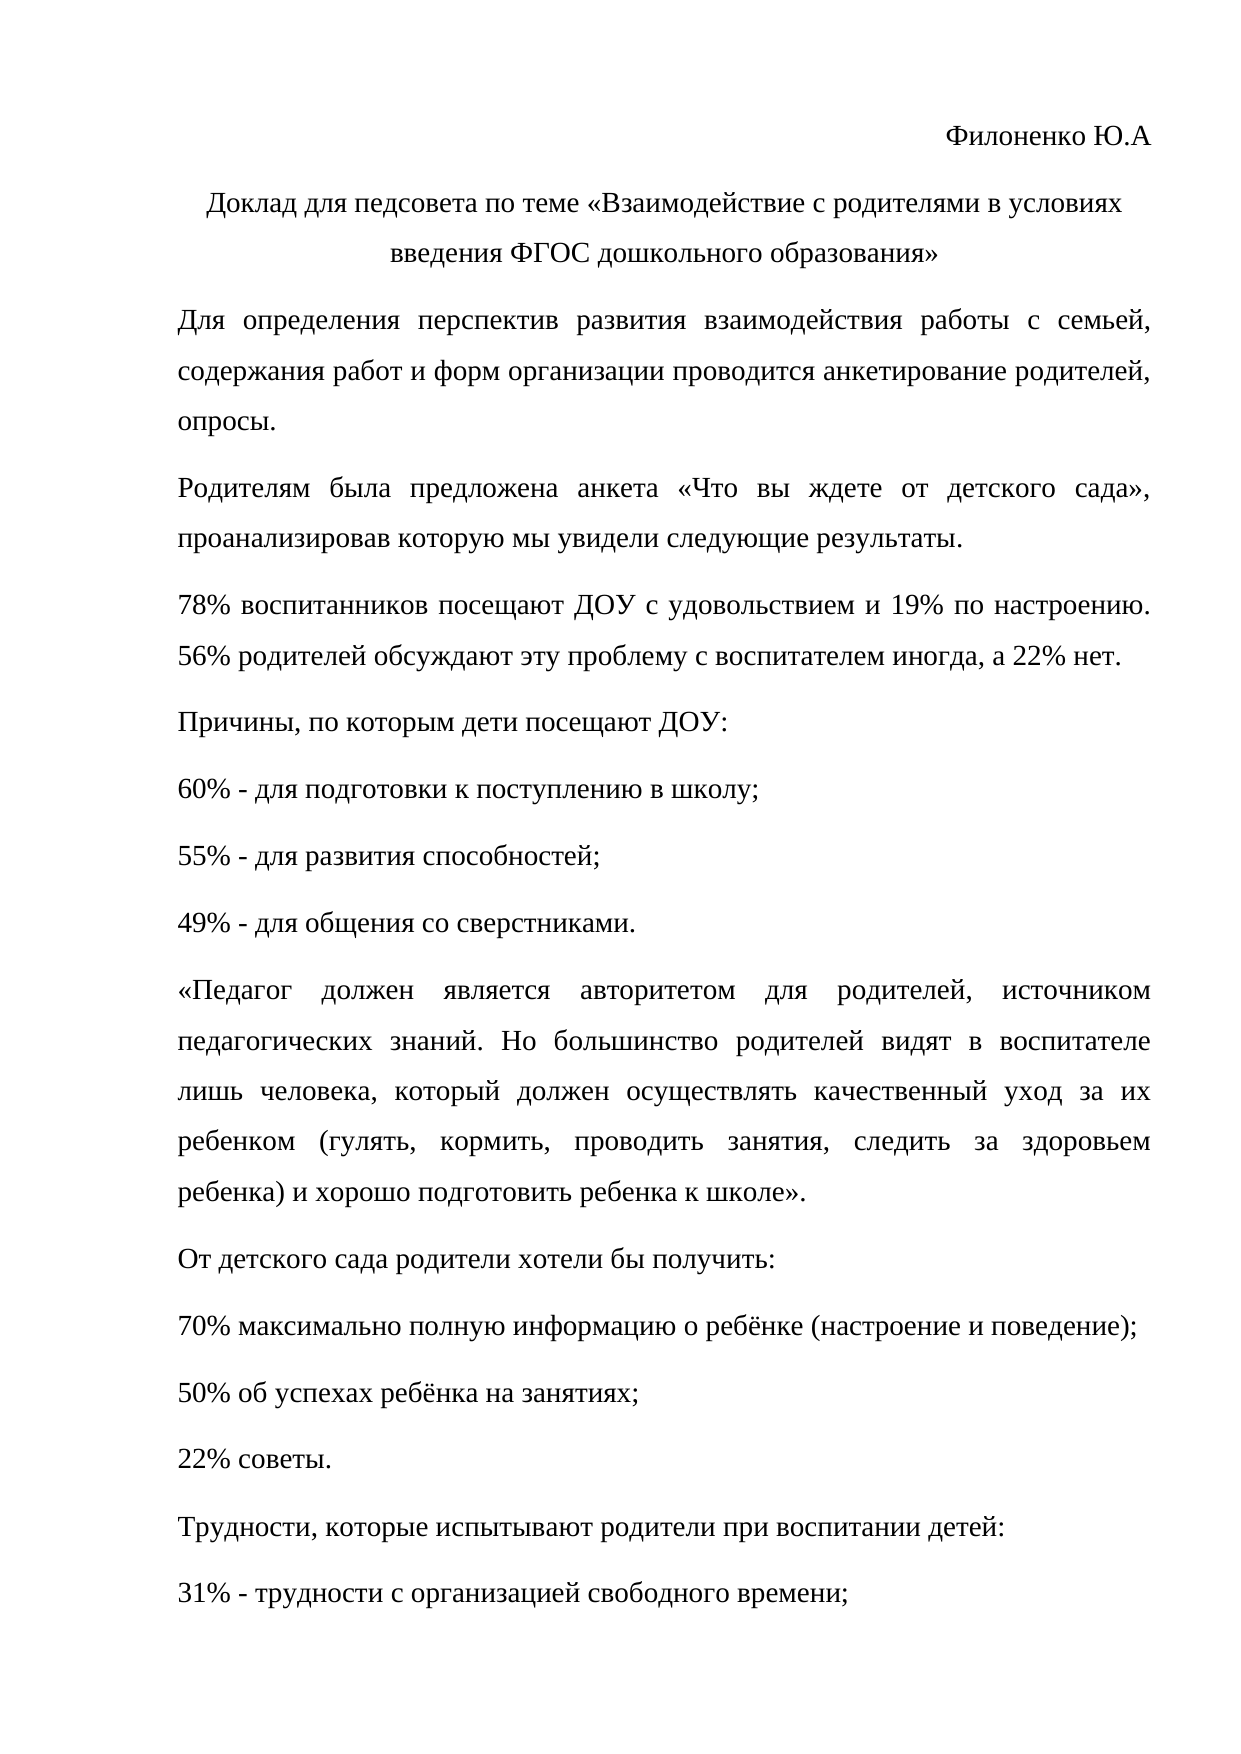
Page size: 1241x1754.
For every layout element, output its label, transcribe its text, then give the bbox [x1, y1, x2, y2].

text 55% - для развития способностей; [177, 838, 1152, 872]
text 22% советы. [177, 1442, 1152, 1475]
text Трудности, которые испытывают родители при воспитании детей: [177, 1509, 1152, 1542]
text «Педагог должен является авторитетом для родителей, источником педагогических знаний. Но большинство родителей видят в воспитателе лишь человека, который должен осуществлять качественный уход за их ребенком (гулять, кормить, проводить занятия, следить за здоровьем ребенка) и хорошо подготовить ребенка к школе». [177, 972, 1152, 1207]
text Причины, по которым дети посещают ДОУ: [177, 704, 1152, 738]
text Для определения перспектив развития взаимодействия работы с семьей, содержания работ и форм организации проводится анкетирование родителей, опросы. [177, 302, 1152, 437]
text От детского сада родители хотели бы получить: [177, 1241, 1152, 1274]
text 49% - для общения со сверстниками. [177, 906, 1152, 939]
text 60% - для подготовки к поступлению в школу; [177, 772, 1152, 805]
text 78% воспитанников посещают ДОУ с удовольствием и 19% по настроению. 56% родителей обсуждают эту проблему с воспитателем иногда, а 22% нет. [177, 587, 1152, 671]
text 50% об успехах ребёнка на занятиях; [177, 1375, 1152, 1408]
text Родителям была предложена анкета «Что вы ждете от детского сада», проанализировав которую мы увидели следующие результаты. [177, 470, 1152, 554]
text Доклад для педсовета по теме «Взаимодействие с родителями в условиях введения ФГОС дошкольного образования» [177, 185, 1152, 269]
text 70% максимально полную информацию о ребёнке (настроение и поведение); [177, 1308, 1152, 1341]
text Филоненко Ю.А [177, 118, 1152, 152]
text 31% - трудности с организацией свободного времени; [177, 1576, 1152, 1609]
